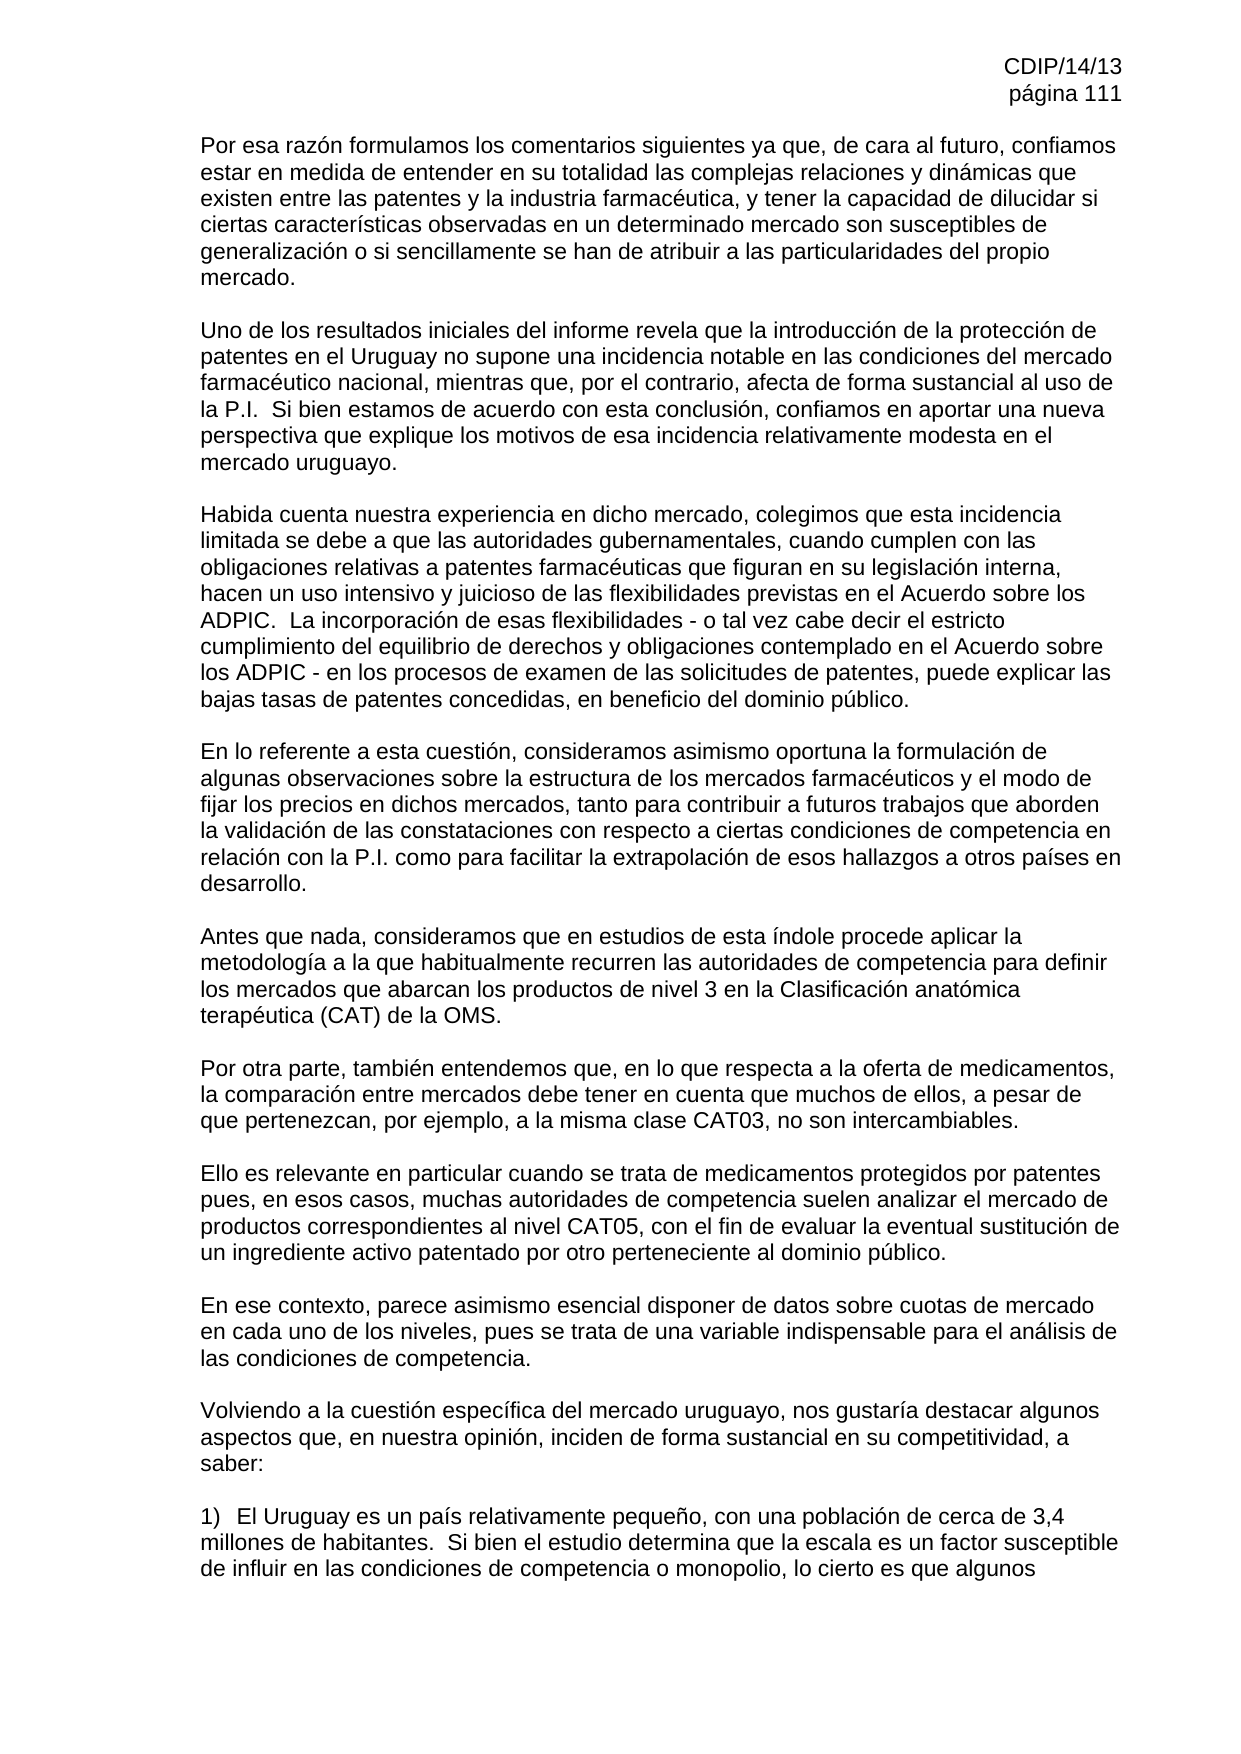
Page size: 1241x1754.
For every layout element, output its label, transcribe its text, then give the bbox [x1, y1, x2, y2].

text En lo referente a esta cuestión, consideramos asimismo oportuna la formulación de algunas observaciones sobre la estructura de los mercados farmacéuticos y el modo de fijar los precios en dichos mercados, tanto para contribuir a futuros trabajos que aborden la validación de las constataciones con respecto a ciertas condiciones de competencia en relación con la P.I. como para facilitar la extrapolación de esos hallazgos a otros países en desarrollo. [200, 738, 1122, 896]
text Antes que nada, consideramos que en estudios de esta índole procede aplicar la metodología a la que habitualmente recurren las autoridades de competencia para definir los mercados que abarcan los productos de nivel 3 en la Clasificación anatómica terapéutica (CAT) de la OMS. [200, 923, 1122, 1028]
text Volviendo a la cuestión específica del mercado uruguayo, nos gustaría destacar algunos aspectos que, en nuestra opinión, inciden de forma sustancial en su competitividad, a saber: [200, 1397, 1122, 1476]
text En ese contexto, parece asimismo esencial disponer de datos sobre cuotas de mercado en cada uno de los niveles, pues se trata de una variable indispensable para el análisis de las condiciones de competencia. [200, 1292, 1122, 1371]
text Por esa razón formulamos los comentarios siguientes ya que, de cara al futuro, confiamos estar en medida de entender en su totalidad las complejas relaciones y dinámicas que existen entre las patentes y la industria farmacéutica, y tener la capacidad de dilucidar si ciertas características observadas en un determinado mercado son susceptibles de generalización o si sencillamente se han de atribuir a las particularidades del propio mercado. [200, 132, 1122, 290]
text Ello es relevante en particular cuando se trata de medicamentos protegidos por patentes pues, en esos casos, muchas autoridades de competencia suelen analizar el mercado de productos correspondientes al nivel CAT05, con el fin de evaluar la eventual sustitución de un ingrediente activo patentado por otro perteneciente al dominio público. [200, 1160, 1122, 1265]
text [200, 1503, 1122, 1582]
text Habida cuenta nuestra experiencia en dicho mercado, colegimos que esta incidencia limitada se debe a que las autoridades gubernamentales, cuando cumplen con las obligaciones relativas a patentes farmacéuticas que figuran en su legislación interna, hacen un uso intensivo y juicioso de las flexibilidades previstas en el Acuerdo sobre los ADPIC. La incorporación de esas flexibilidades - o tal vez cabe decir el estricto cumplimiento del equilibrio de derechos y obligaciones contemplado en el Acuerdo sobre los ADPIC - en los procesos de examen de las solicitudes de patentes, puede explicar las bajas tasas de patentes concedidas, en beneficio del dominio público. [200, 501, 1122, 712]
text Por otra parte, también entendemos que, en lo que respecta a la oferta de medicamentos, la comparación entre mercados debe tener en cuenta que muchos de ellos, a pesar de que pertenezcan, por ejemplo, a la misma clase CAT03, no son intercambiables. [200, 1054, 1122, 1134]
text Uno de los resultados iniciales del informe revela que la introducción de la protección de patentes en el Uruguay no supone una incidencia notable en las condiciones del mercado farmacéutico nacional, mientras que, por el contrario, afecta de forma sustancial al uso de la P.I. Si bien estamos de acuerdo con esta conclusión, confiamos en aportar una nueva perspectiva que explique los motivos de esa incidencia relativamente modesta en el mercado uruguayo. [200, 317, 1122, 475]
